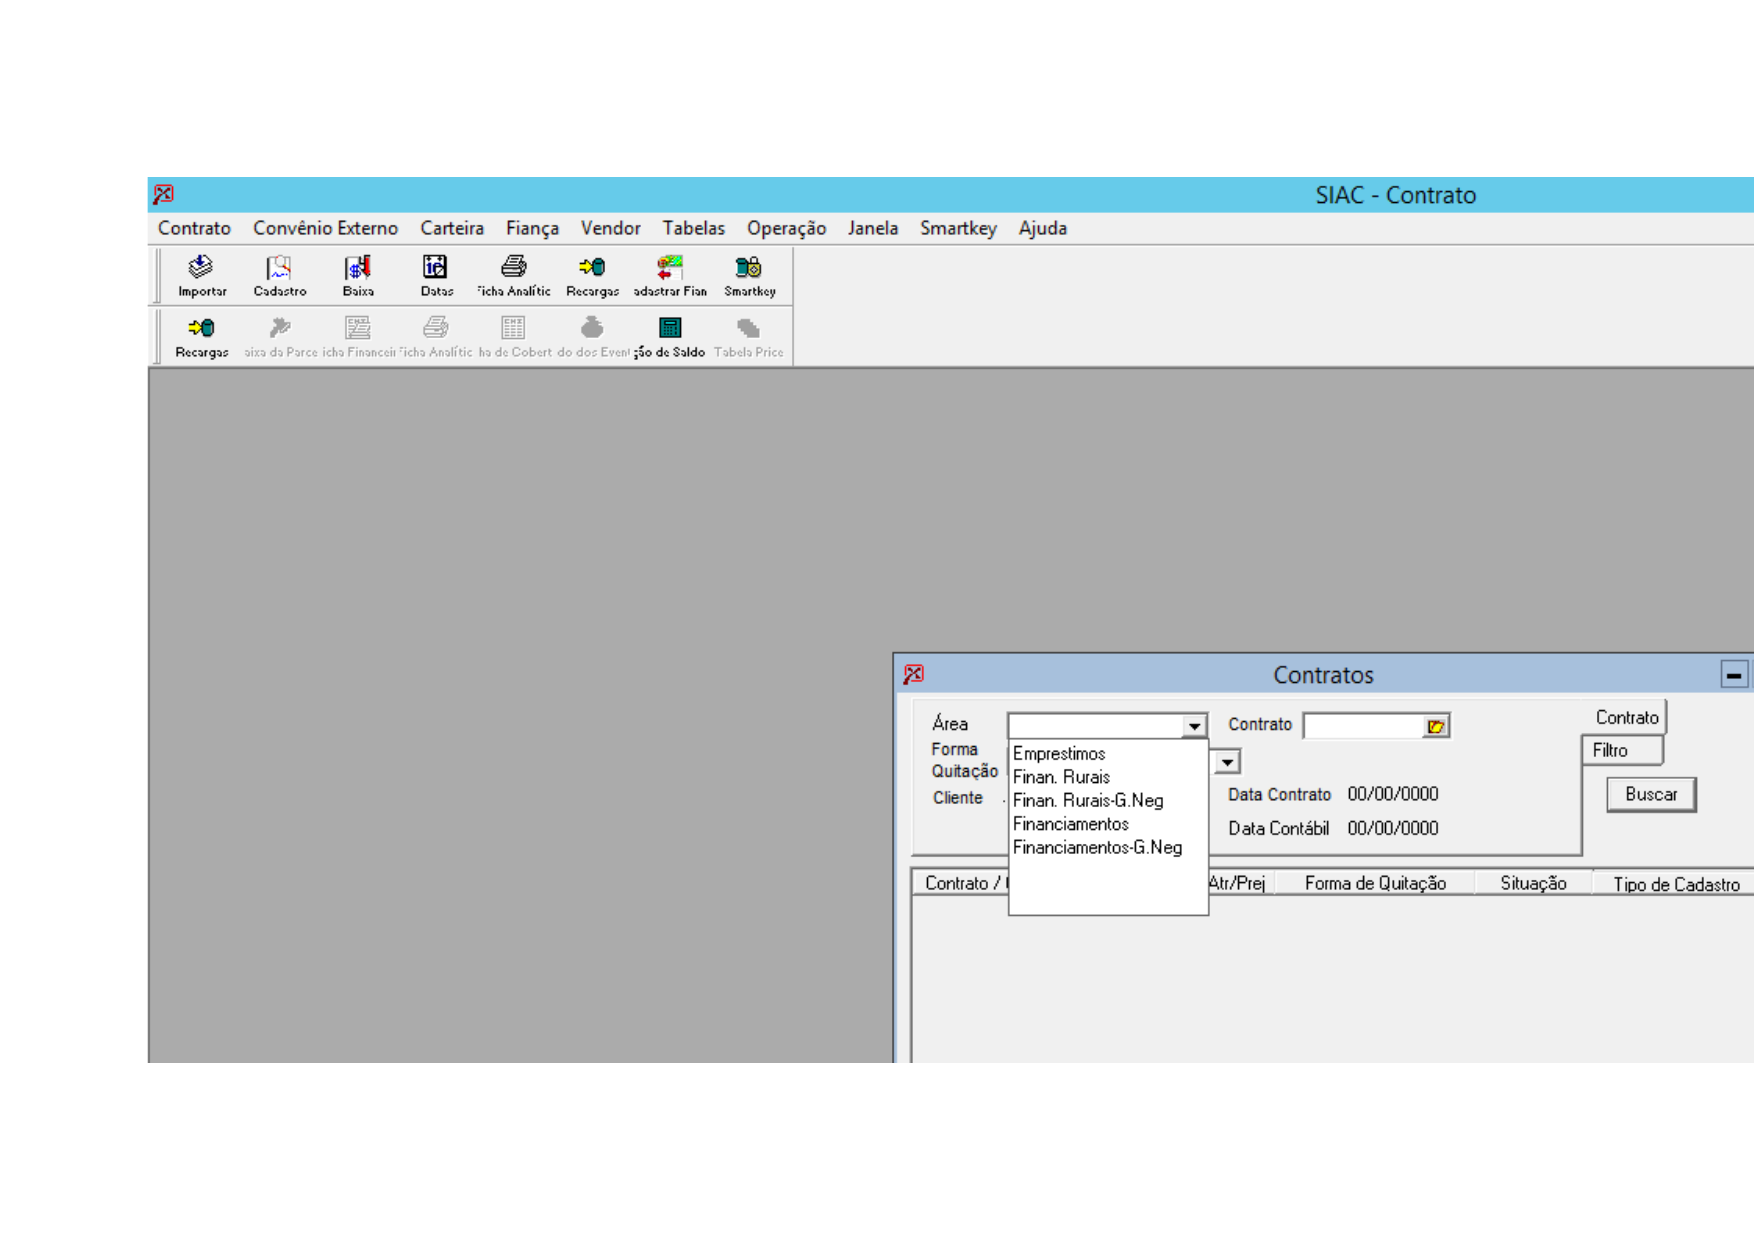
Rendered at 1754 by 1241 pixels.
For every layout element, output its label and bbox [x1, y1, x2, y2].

picture [147, 177, 1754, 1063]
